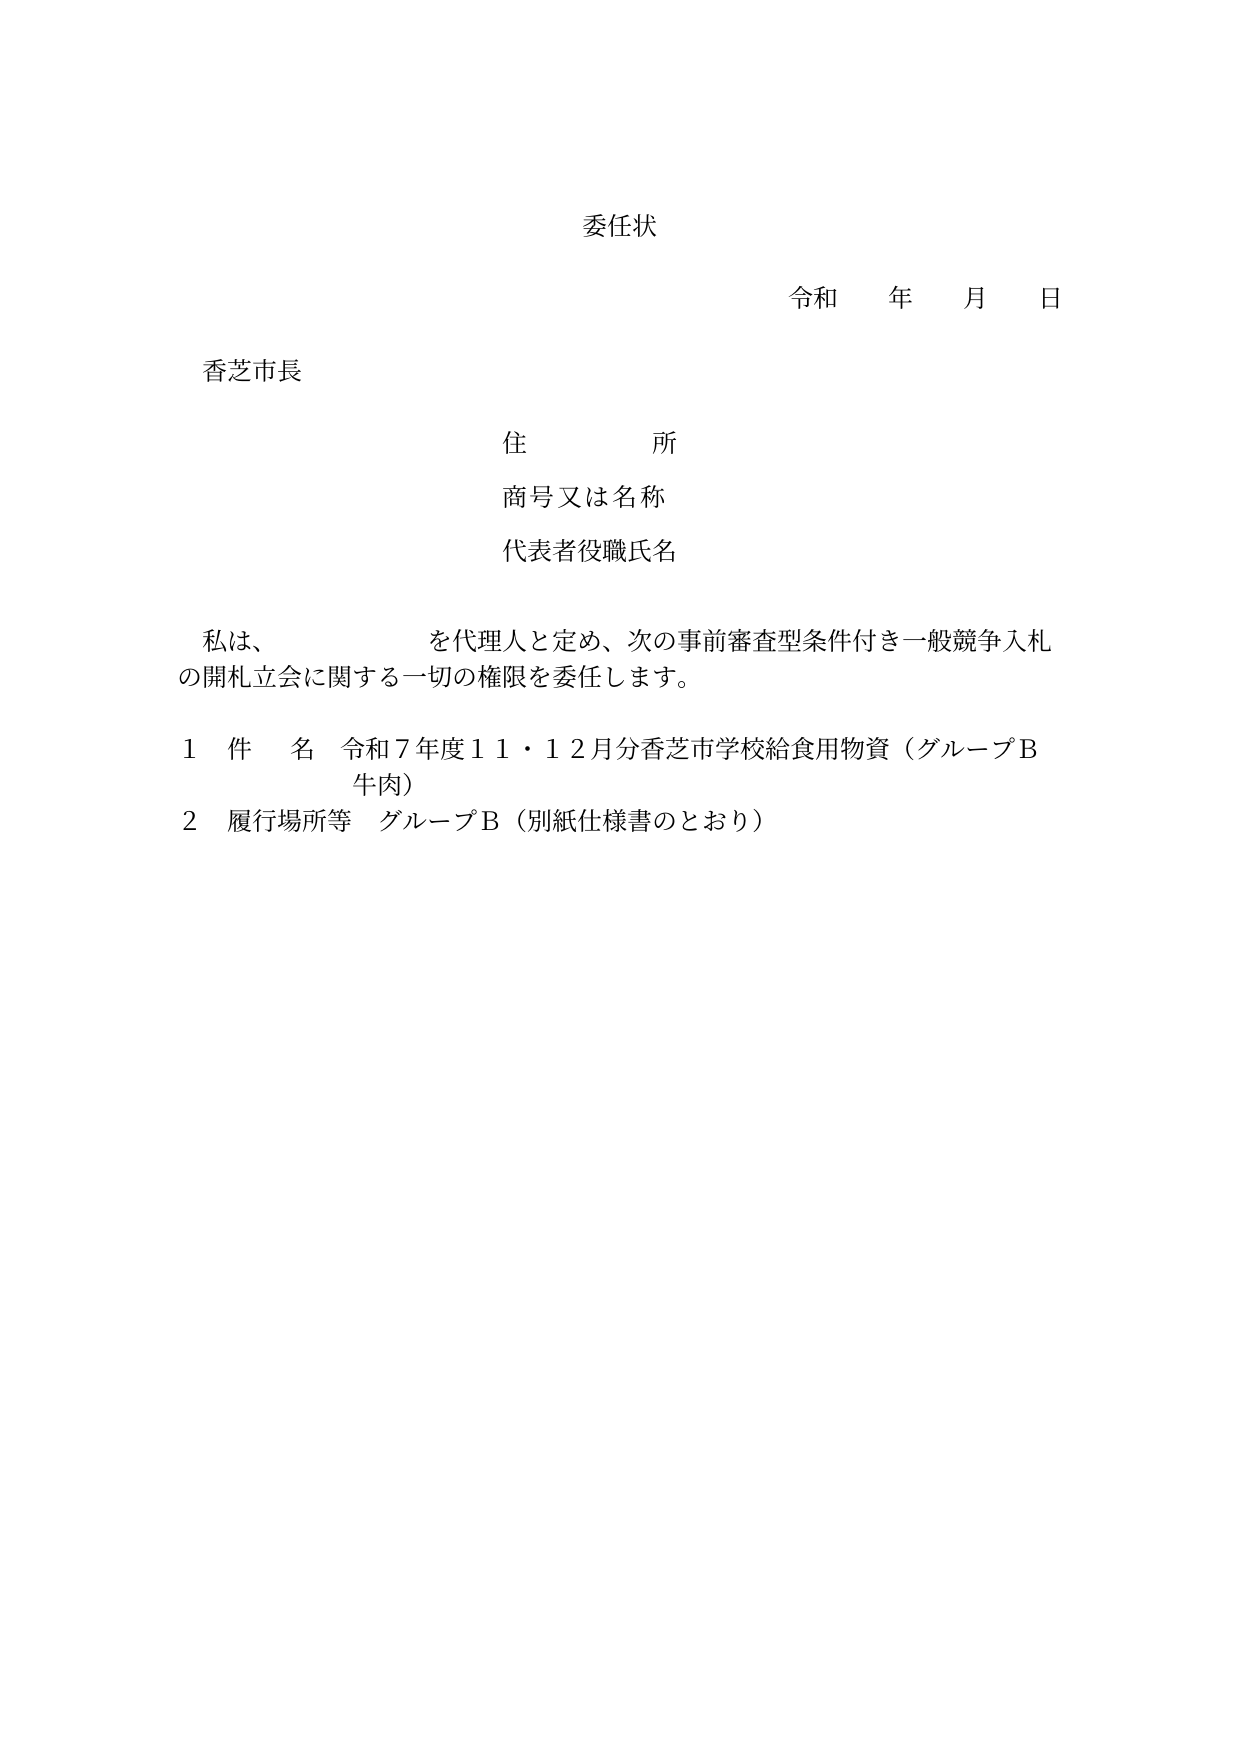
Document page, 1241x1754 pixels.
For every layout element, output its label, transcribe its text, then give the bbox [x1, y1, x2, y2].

text 令和 年 月 日 [177, 279, 1063, 315]
text １ 件名 令和７年度１１・１２月分香芝市学校給食用物資（グループＢ 牛肉） [177, 729, 1063, 801]
text 私は、 を代理人と定め、次の事前審査型条件付き一般競争入札の開札立会に関する一切の権限を委任します。 [177, 621, 1063, 693]
text 住 所 [177, 423, 1063, 459]
text 委任状 [177, 207, 1063, 243]
text 商号又は名称 [177, 477, 1063, 513]
text 香芝市長 [177, 351, 1063, 387]
text 代表者役職氏名 [177, 531, 1063, 567]
text ２ 履行場所等 グループＢ（別紙仕様書のとおり） [177, 801, 1063, 837]
